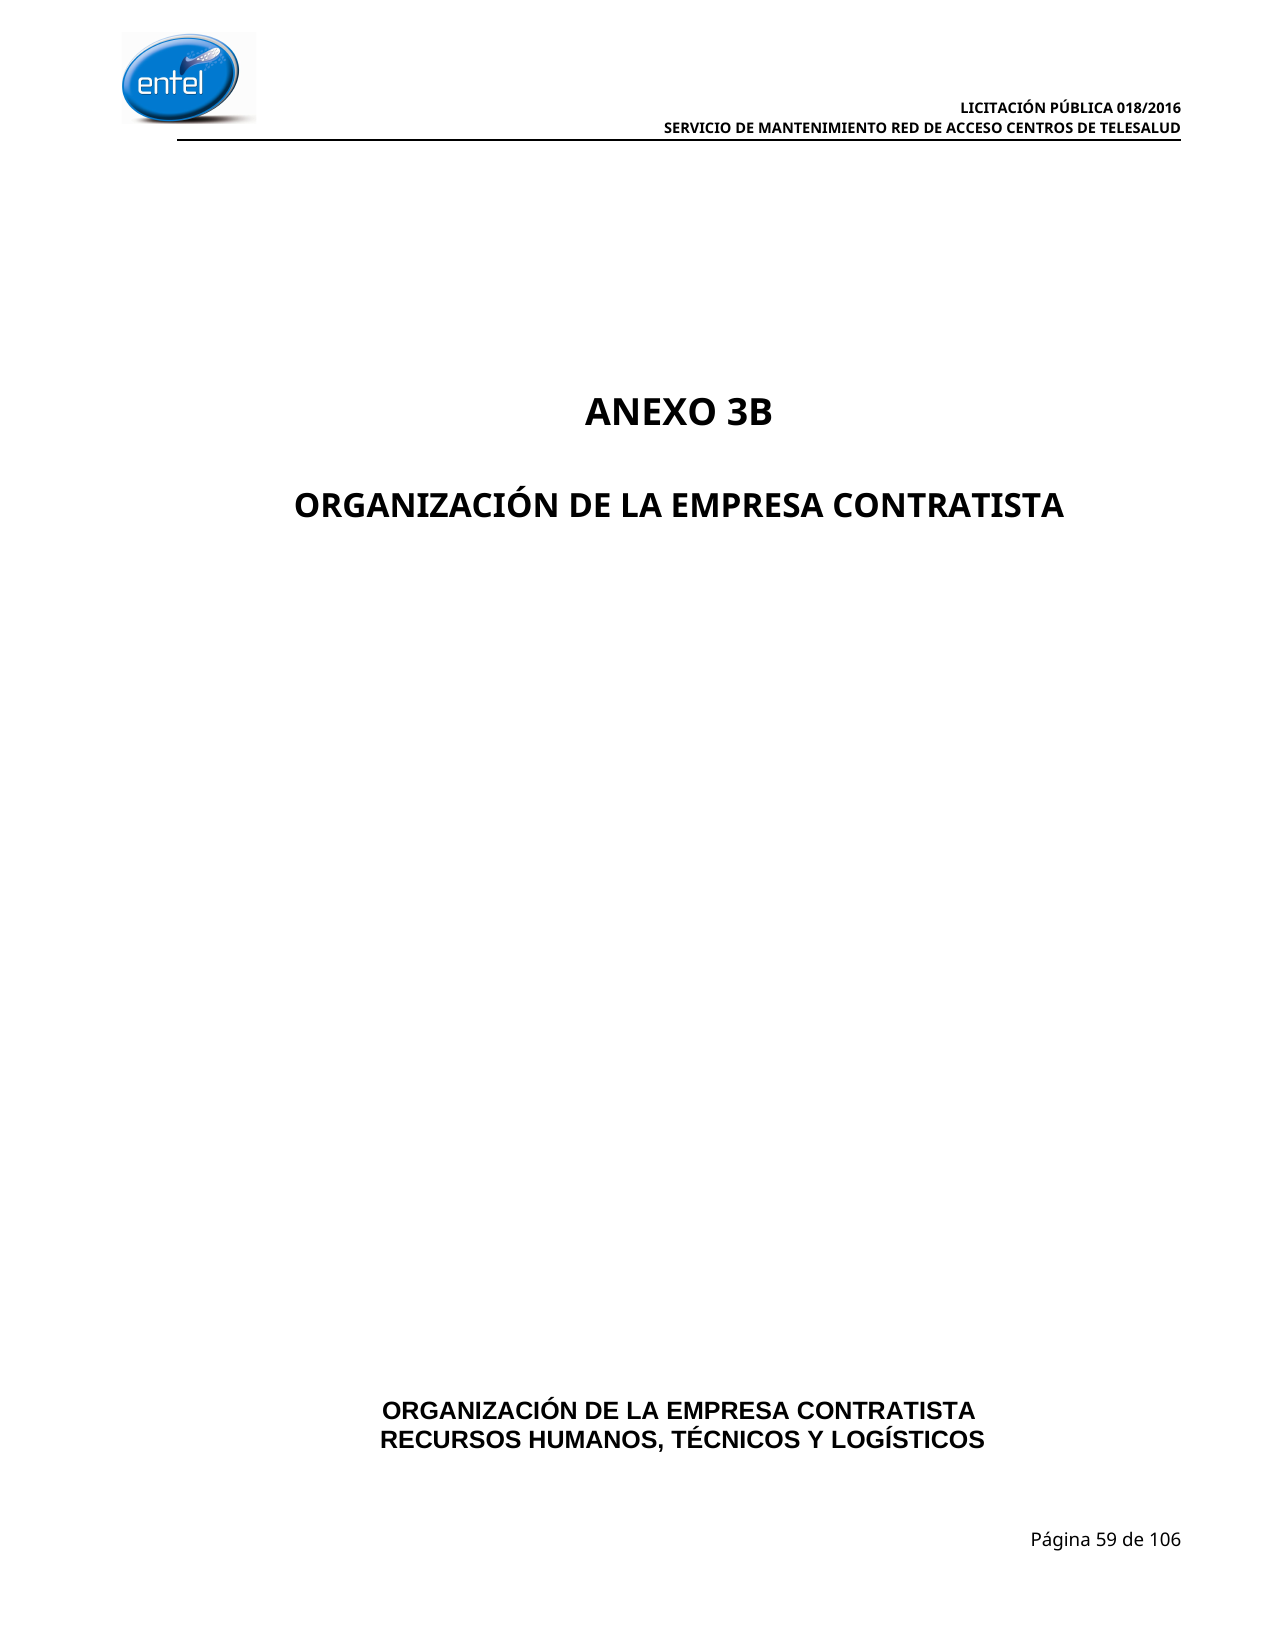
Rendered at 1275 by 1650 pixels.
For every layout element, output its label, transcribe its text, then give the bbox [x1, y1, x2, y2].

picture [121, 32, 257, 124]
text RECURSOS HUMANOS, TÉCNICOS Y LOGÍSTICOS [177, 1425, 1181, 1454]
text ORGANIZACIÓN DE LA EMPRESA CONTRATISTA [177, 1396, 1181, 1425]
text ANEXO 3B [177, 385, 1181, 436]
text ORGANIZACIÓN DE [177, 481, 1181, 527]
